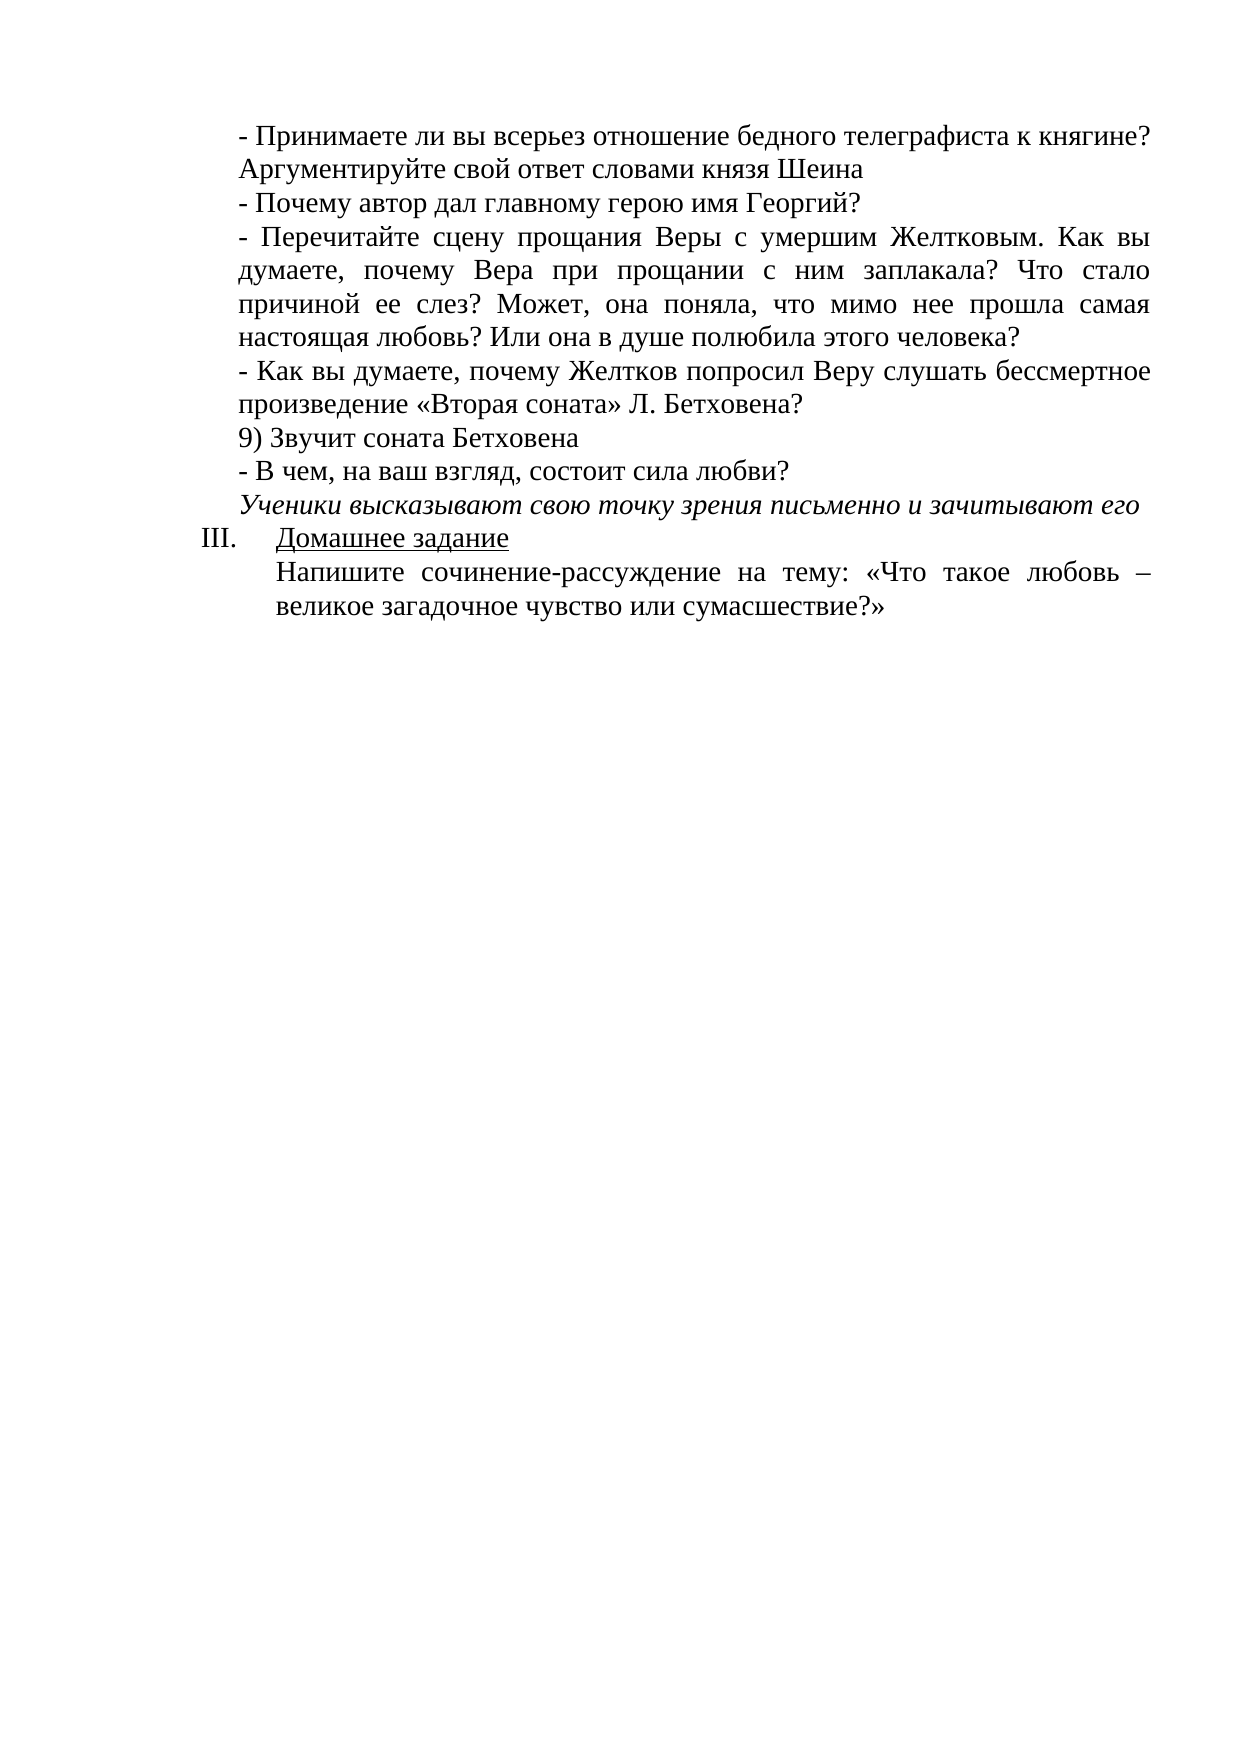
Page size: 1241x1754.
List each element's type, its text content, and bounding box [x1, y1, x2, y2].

list Ученики высказывают свою точку зрения письменно и зачитывают его [238, 487, 1152, 521]
list 9) Звучит соната Бетховена [238, 420, 1152, 453]
list - В чем, на ваш взгляд, состоит сила любви? [238, 453, 1152, 487]
list - Как вы думаете, почему Желтков попросил Веру слушать бессмертное произведение «Вторая соната» Л. Бетховена? [238, 353, 1152, 420]
list - Перечитайте сцену прощания Веры с умершим Желтковым. Как вы думаете, почему Вера при прощании с ним заплакала? Что стало причиной ее слез? Может, она поняла, что мимо нее прошла самая настоящая любовь? Или она в душе полюбила этого человека? [238, 219, 1152, 353]
list - Принимаете ли вы всерьез отношение бедного телеграфиста к княгине? Аргументируйте свой ответ словами князя Шеина [238, 118, 1152, 185]
list - Почему автор дал главному герою имя Георгий? [238, 185, 1152, 219]
list Домашнее задание [201, 521, 1152, 554]
list Напишите сочинение-рассуждение на тему: «Что такое любовь – великое загадочное чувство или сумасшествие?» [276, 554, 1152, 621]
